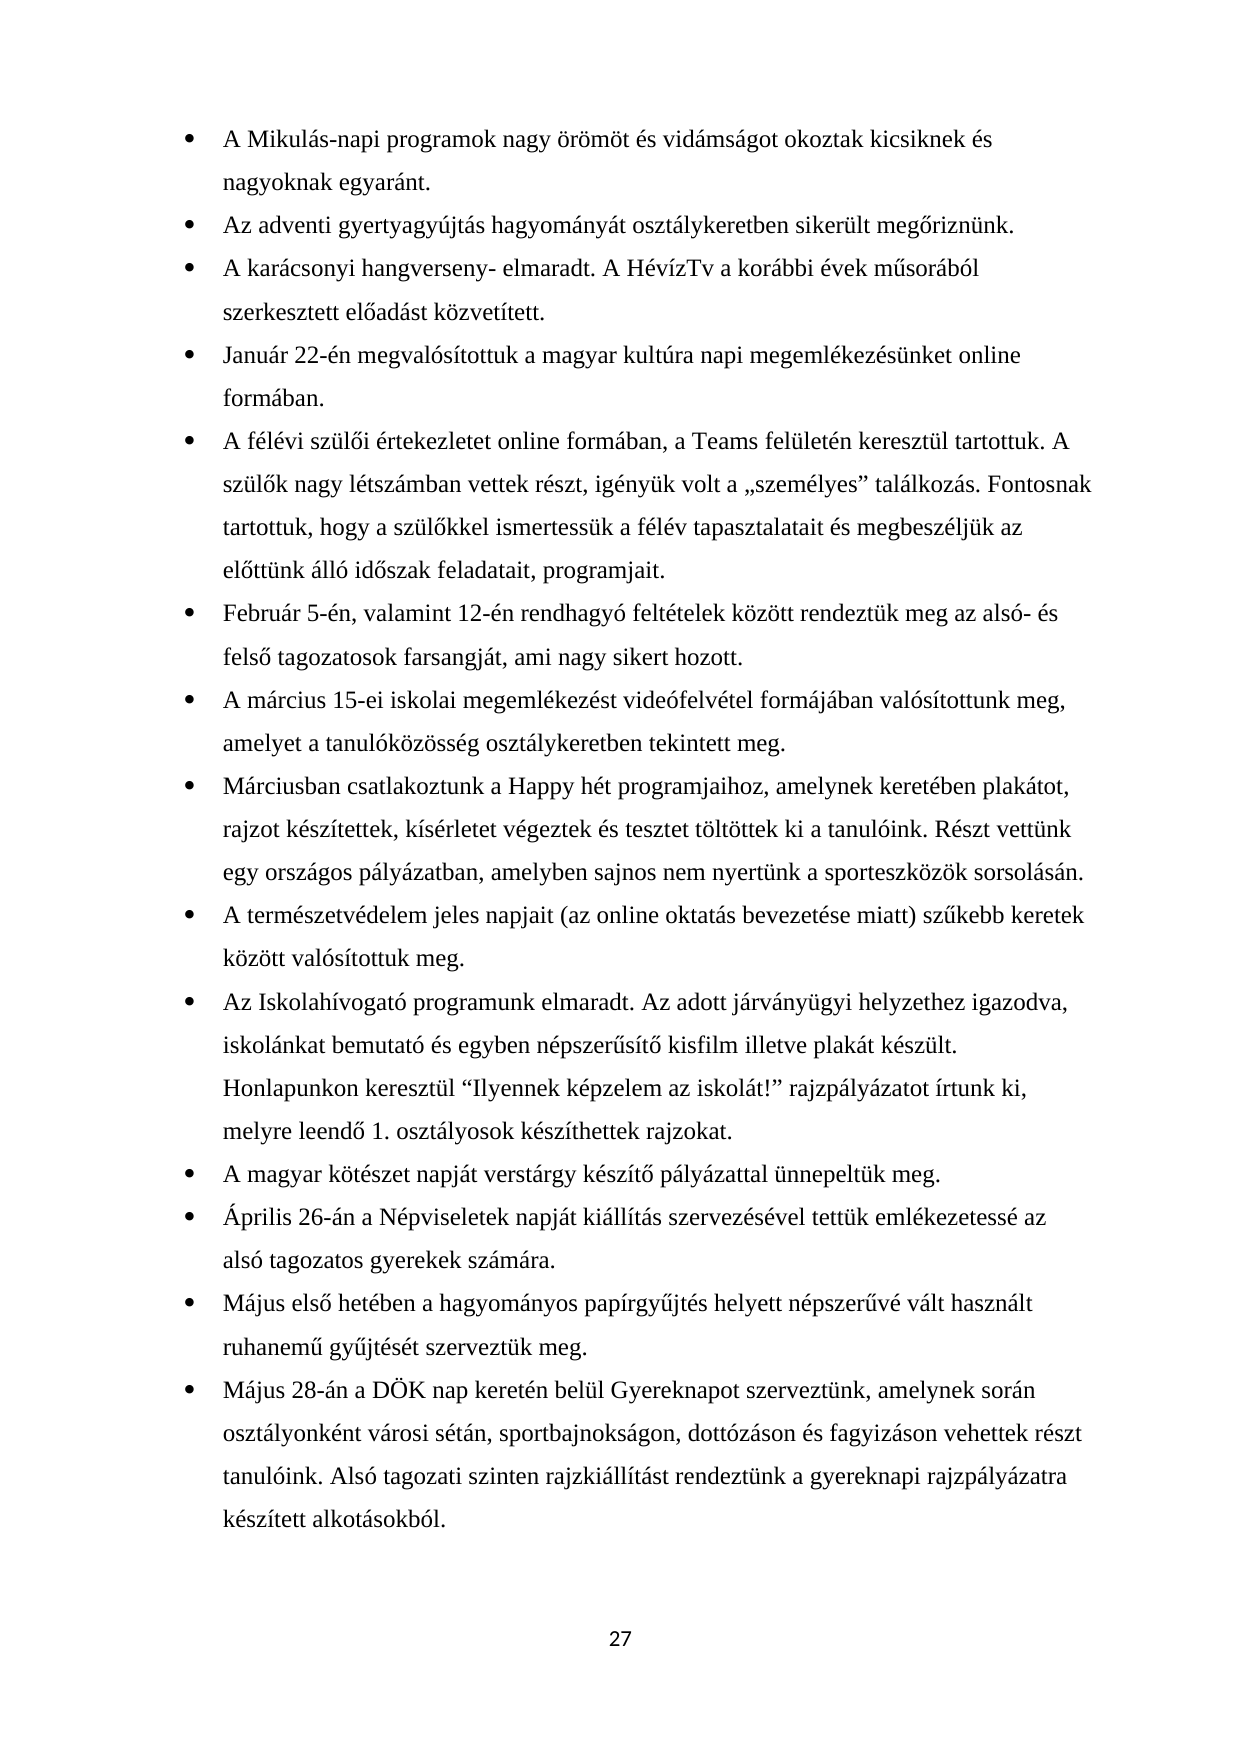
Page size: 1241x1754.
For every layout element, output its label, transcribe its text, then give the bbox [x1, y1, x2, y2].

list A félévi szülői értekezletet online formában, a Teams felületén keresztül tartottuk. A szülők nagy létszámban vettek részt, igényük volt a „személyes” találkozás. Fontosnak tartottuk, hogy a szülőkkel ismertessük a félév tapasztalatait és megbeszéljük az előttünk álló időszak feladatait, programjait. [185, 426, 1092, 584]
list A magyar kötészet napját verstárgy készítő pályázattal ünnepeltük meg. [185, 1159, 1092, 1188]
list A karácsonyi hangverseny- elmaradt. A HévízTv a korábbi évek műsorából szerkesztett előadást közvetített. [185, 253, 1092, 325]
list Január 22-én megvalósítottuk a magyar kultúra napi megemlékezésünket online formában. [185, 340, 1092, 412]
list A természetvédelem jeles napjait (az online oktatás bevezetése miatt) szűkebb keretek között valósítottuk meg. [185, 900, 1092, 972]
list Az adventi gyertyagyújtás hagyományát osztálykeretben sikerült megőriznünk. [185, 210, 1092, 239]
list A Mikulás-napi programok nagy örömöt és vidámságot okoztak kicsiknek és nagyoknak egyaránt. [185, 124, 1092, 196]
list Április 26-án a Népviseletek napját kiállítás szervezésével tettük emlékezetessé az alsó tagozatos gyerekek számára. [185, 1202, 1092, 1274]
list Az Iskolahívogató programunk elmaradt. Az adott járványügyi helyzethez igazodva, iskolánkat bemutató és egyben népszerűsítő kisfilm illetve plakát készült. Honlapunkon keresztül “Ilyennek képzelem az iskolát!” rajzpályázatot írtunk ki, melyre leendő 1. osztályosok készíthettek rajzokat. [185, 987, 1092, 1145]
list A március 15-ei iskolai megemlékezést videófelvétel formájában valósítottunk meg, amelyet a tanulóközösség osztálykeretben tekintett meg. [185, 685, 1092, 757]
list Márciusban csatlakoztunk a Happy hét programjaihoz, amelynek keretében plakátot, rajzot készítettek, kísérletet végeztek és tesztet töltöttek ki a tanulóink. Részt vettünk egy országos pályázatban, amelyben sajnos nem nyertünk a sporteszközök sorsolásán. [185, 771, 1092, 886]
list Május 28-án a DÖK nap keretén belül Gyereknapot szerveztünk, amelynek során osztályonként városi sétán, sportbajnokságon, dottózáson és fagyizáson vehettek részt tanulóink. Alsó tagozati szinten rajzkiállítást rendeztünk a gyereknapi rajzpályázatra készített alkotásokból. [185, 1375, 1092, 1533]
list Május első hetében a hagyományos papírgyűjtés helyett népszerűvé vált használt ruhanemű gyűjtését szerveztük meg. [185, 1288, 1092, 1360]
list Február 5-én, valamint 12-én rendhagyó feltételek között rendeztük meg az alsó- és felső tagozatosok farsangját, ami nagy sikert hozott. [185, 598, 1092, 670]
